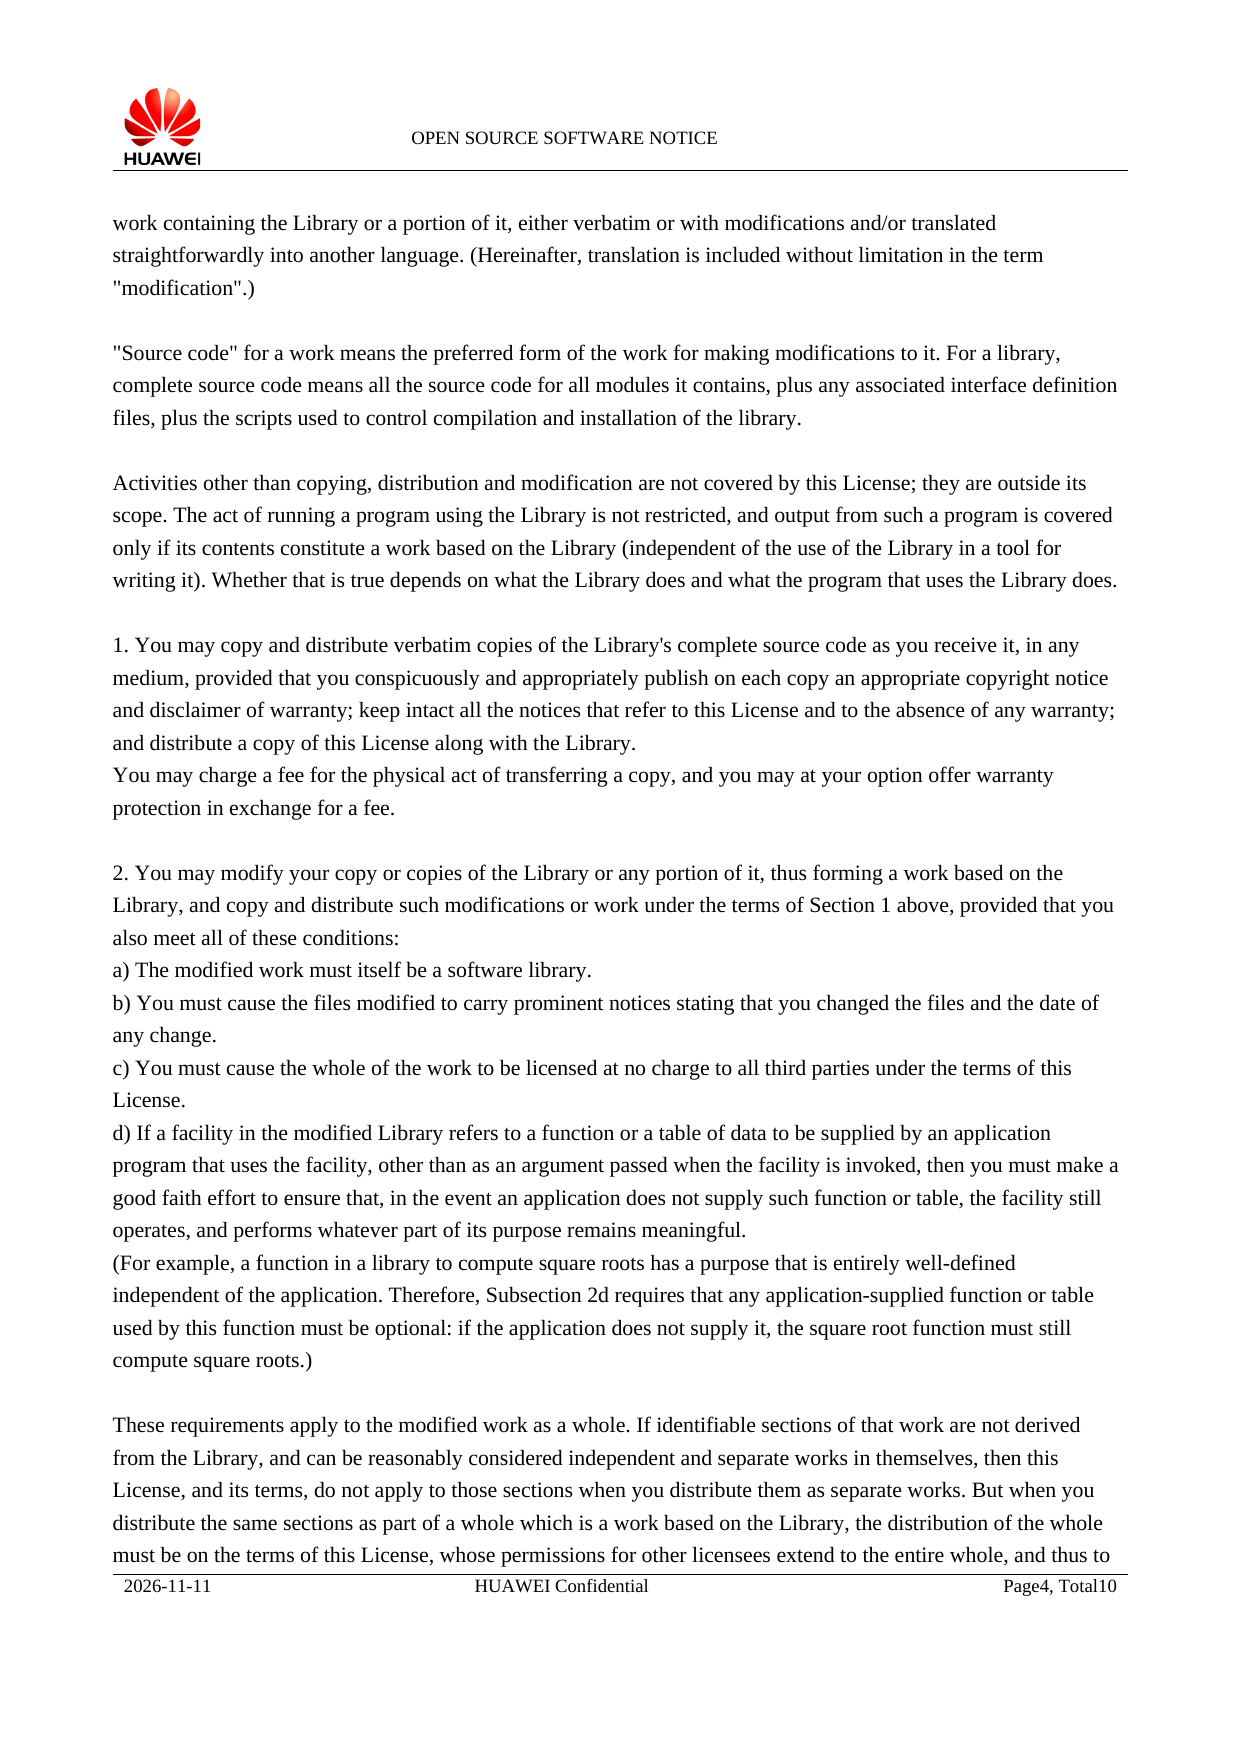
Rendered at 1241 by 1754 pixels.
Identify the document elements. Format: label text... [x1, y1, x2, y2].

picture [124, 88, 201, 165]
